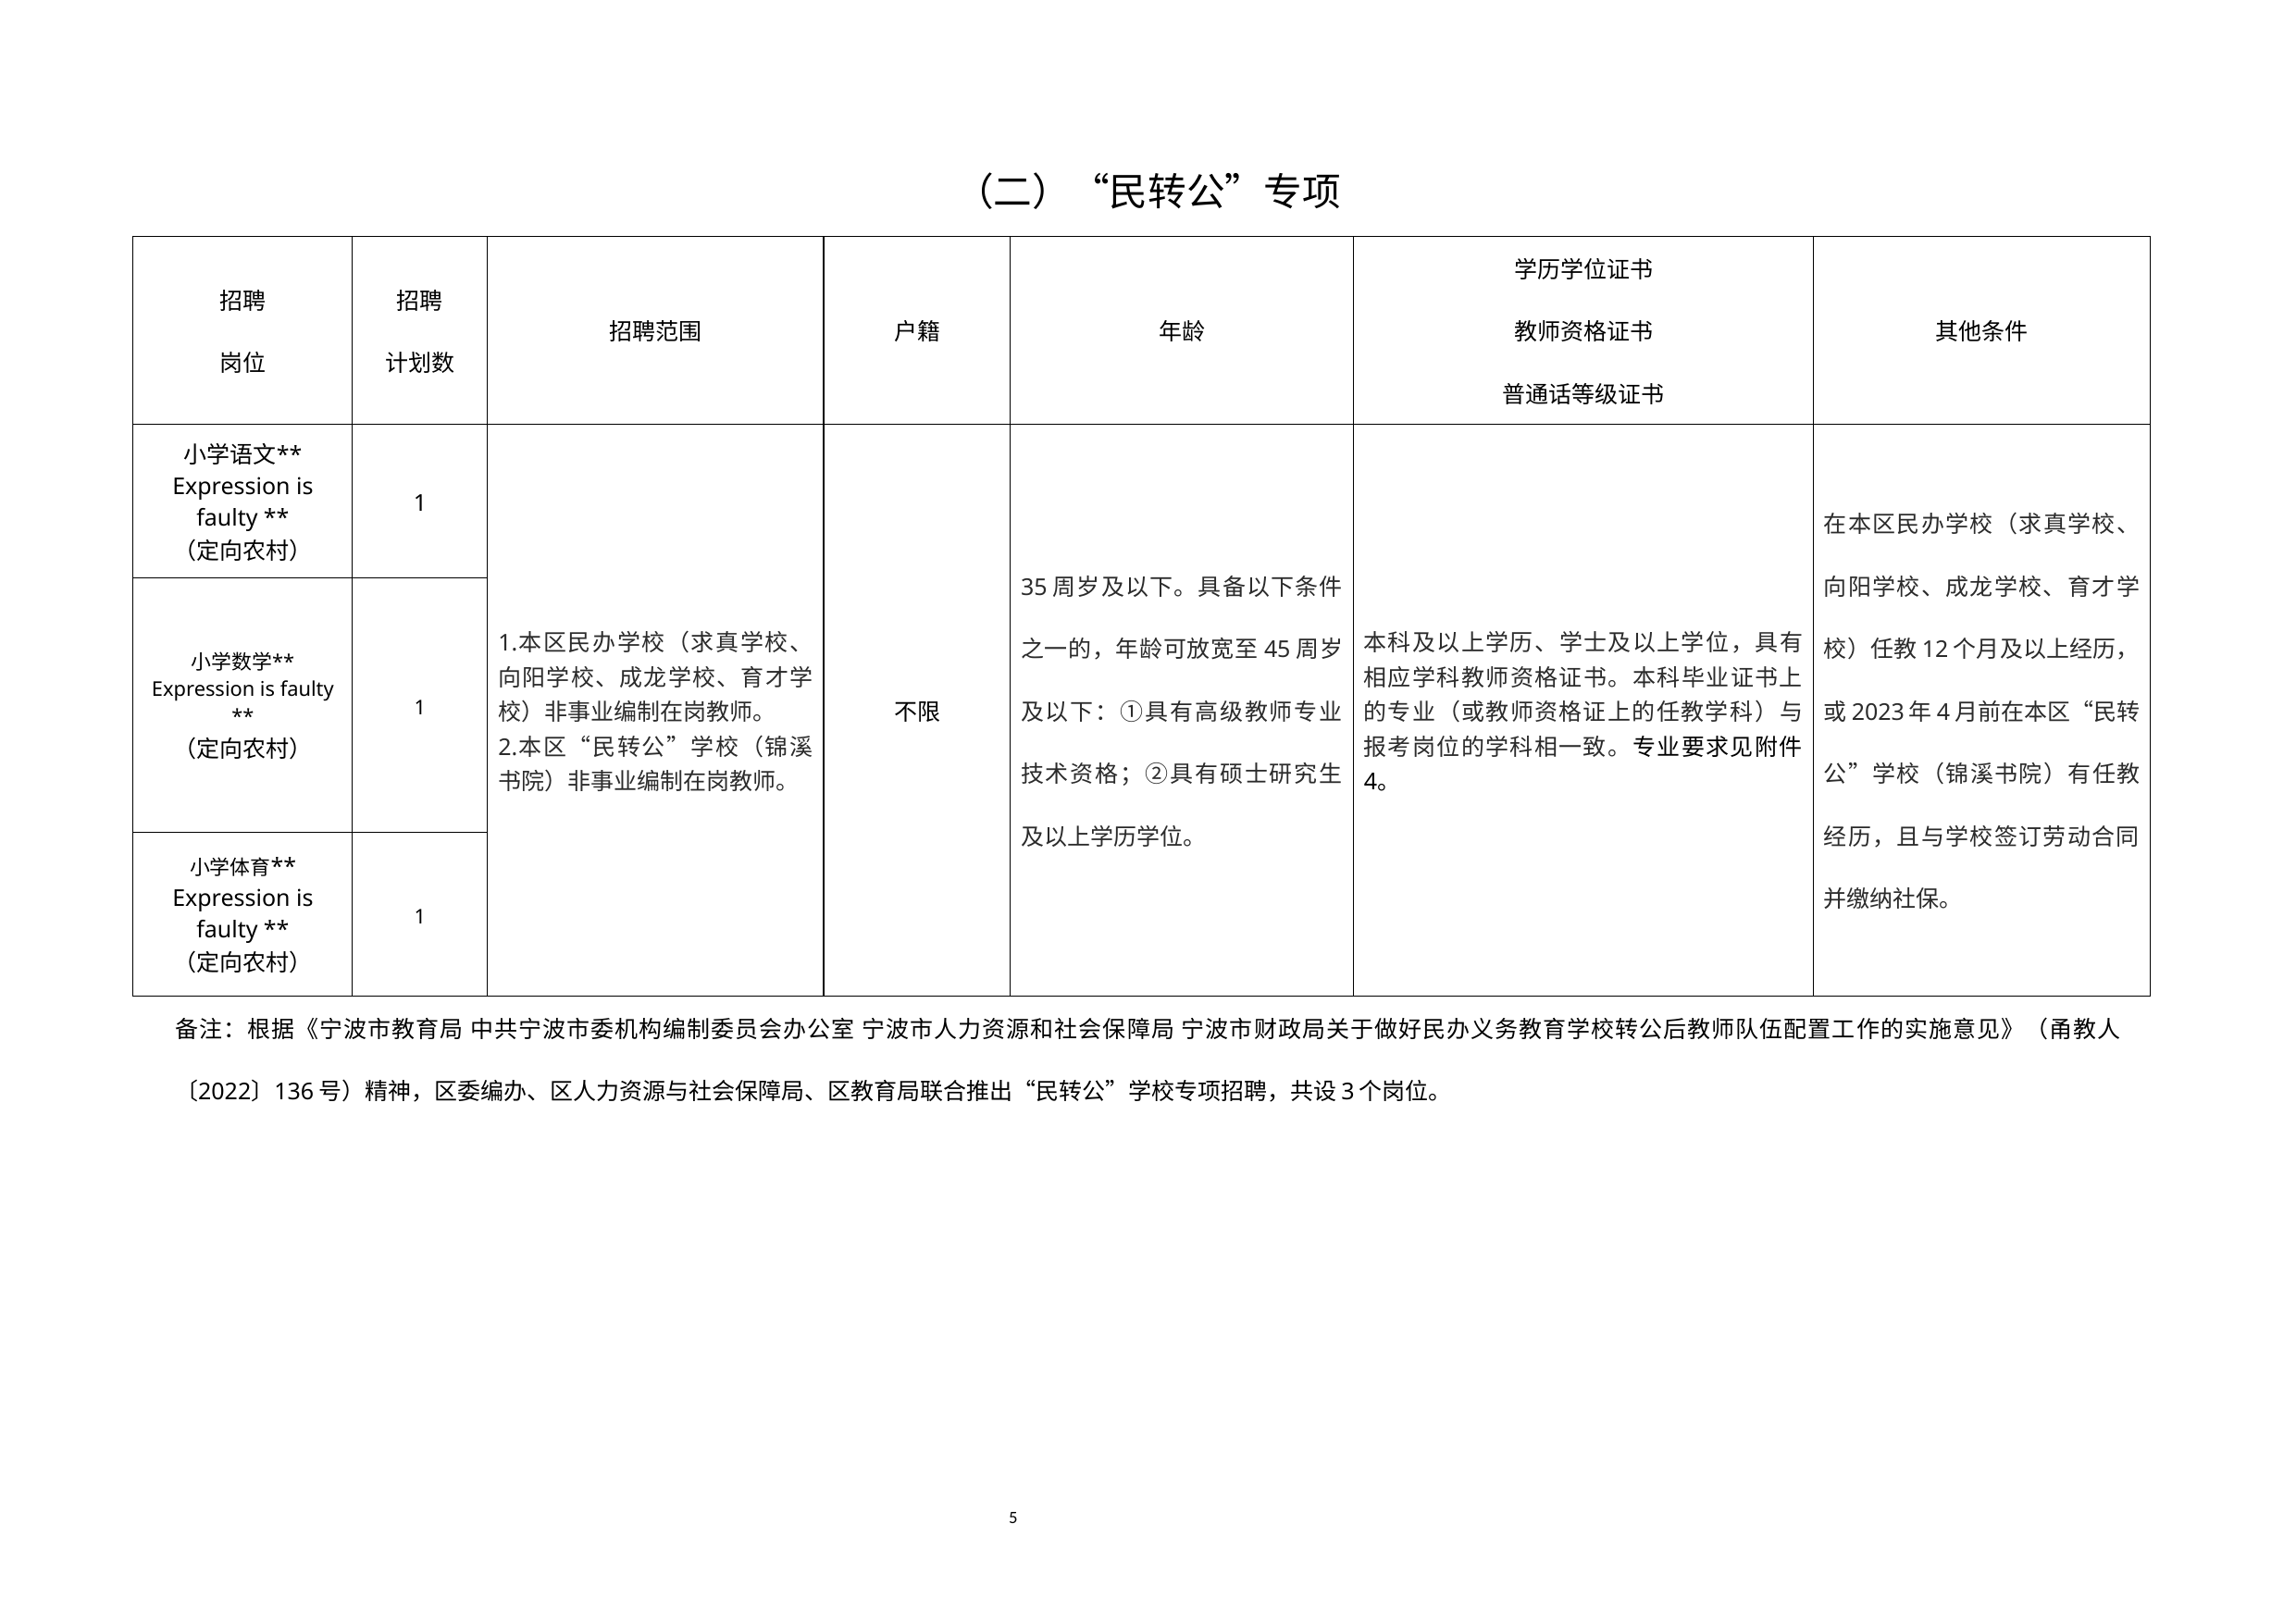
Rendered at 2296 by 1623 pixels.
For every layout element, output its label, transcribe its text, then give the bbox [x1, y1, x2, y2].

table_cell 35周岁及以下。具备以下条件之一的，年龄可放宽至45周岁及以下：①具有高级教师专业技术资格；②具有硕士研究生及以上学历学位。 [1011, 425, 1353, 996]
text （二）“民转公”专项 [175, 157, 2120, 220]
table_cell 小学数学③ （定向农村） [133, 578, 352, 831]
table_header 户籍 [825, 237, 1010, 424]
table_header 年龄 [1011, 237, 1353, 424]
table_cell 小学体育② （定向农村） [133, 833, 352, 996]
table_header 其他条件 [1814, 237, 2150, 424]
table_cell 不限 [825, 425, 1010, 996]
table_cell 1 [353, 833, 487, 996]
table_cell 小学语文③ （定向农村） [133, 425, 352, 576]
table_cell 1.本区民办学校（求真学校、向阳学校、成龙学校、育才学校）非事业编制在岗教师。 2.本区“民转公”学校（锦溪书院）非事业编制在岗教师。 [488, 425, 823, 996]
table_cell 1 [353, 425, 487, 576]
table_cell 1 [353, 578, 487, 831]
table_header 招聘 计划数 [353, 237, 487, 424]
table_header 学历学位证书 教师资格证书 普通话等级证书 [1354, 237, 1813, 424]
table_cell 在本区民办学校（求真学校、向阳学校、成龙学校、育才学校）任教12个月及以上经历，或2023年4月前在本区“民转公”学校（锦溪书院）有任教经历，且与学校签订劳动合同并缴纳社保。 [1814, 425, 2150, 996]
table_cell 本科及以上学历、学士及以上学位，具有相应学科教师资格证书。本科毕业证书上的专业（或教师资格证上的任教学科）与报考岗位的学科相一致。专业要求见附件4。 [1354, 425, 1813, 996]
table_header 招聘 岗位 [133, 237, 352, 424]
list 备注：根据《宁波市教育局 中共宁波市委机构编制委员会办公室 宁波市人力资源和社会保障局 宁波市财政局关于做好民办义务教育学校转公后教师队伍配置工作的实施意见》（甬教人〔2022〕136号）精神，区委编办、区人力资源与社会保障局、区教育局联合推出“民转公”学校专项招聘，共设3个岗位。 [175, 997, 2120, 1121]
table_header 招聘范围 [488, 237, 823, 424]
